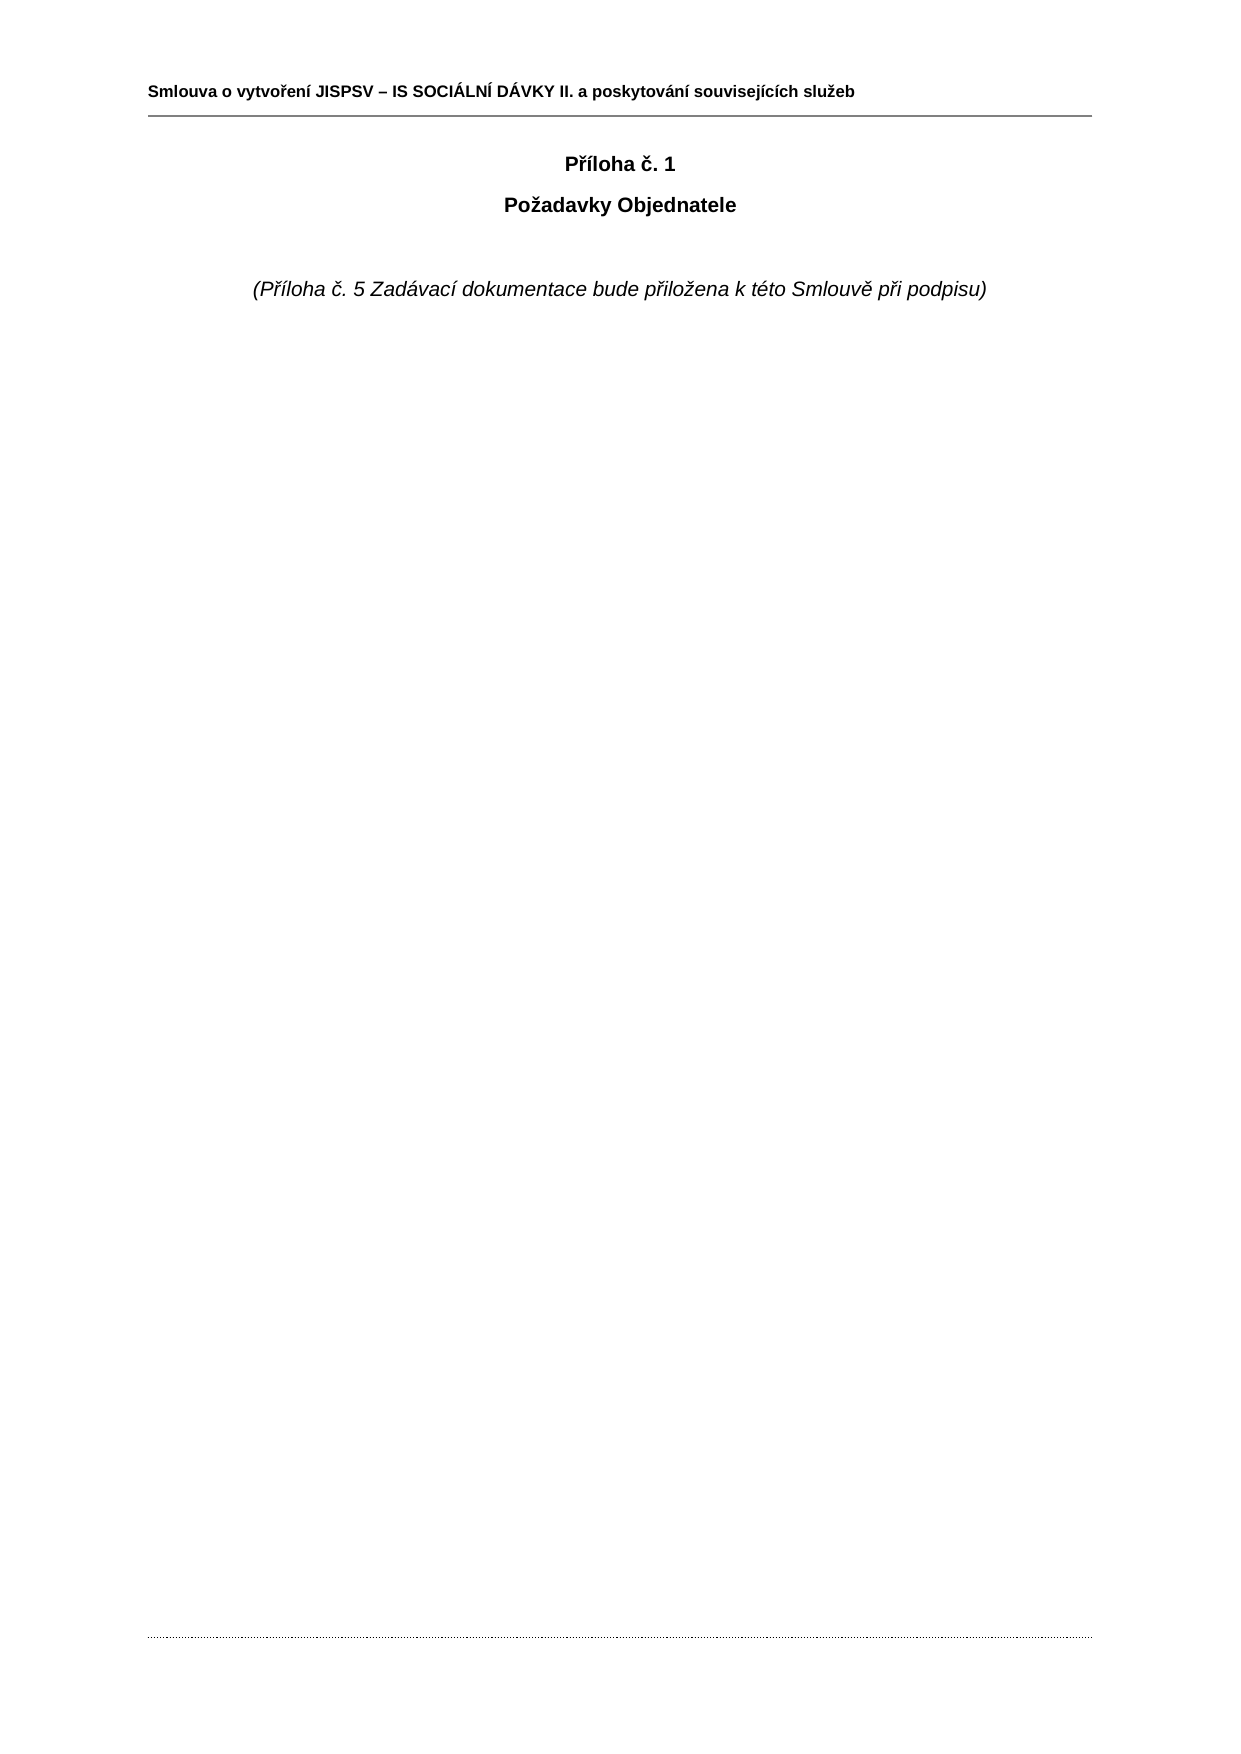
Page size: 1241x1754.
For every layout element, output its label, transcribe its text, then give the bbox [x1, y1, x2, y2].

text Požadavky Objednatele [148, 189, 1092, 218]
text Příloha č. 1 [148, 148, 1092, 177]
text (Příloha č. 5 Zadávací dokumentace bude přiložena k této Smlouvě při podpisu) [148, 273, 1092, 302]
